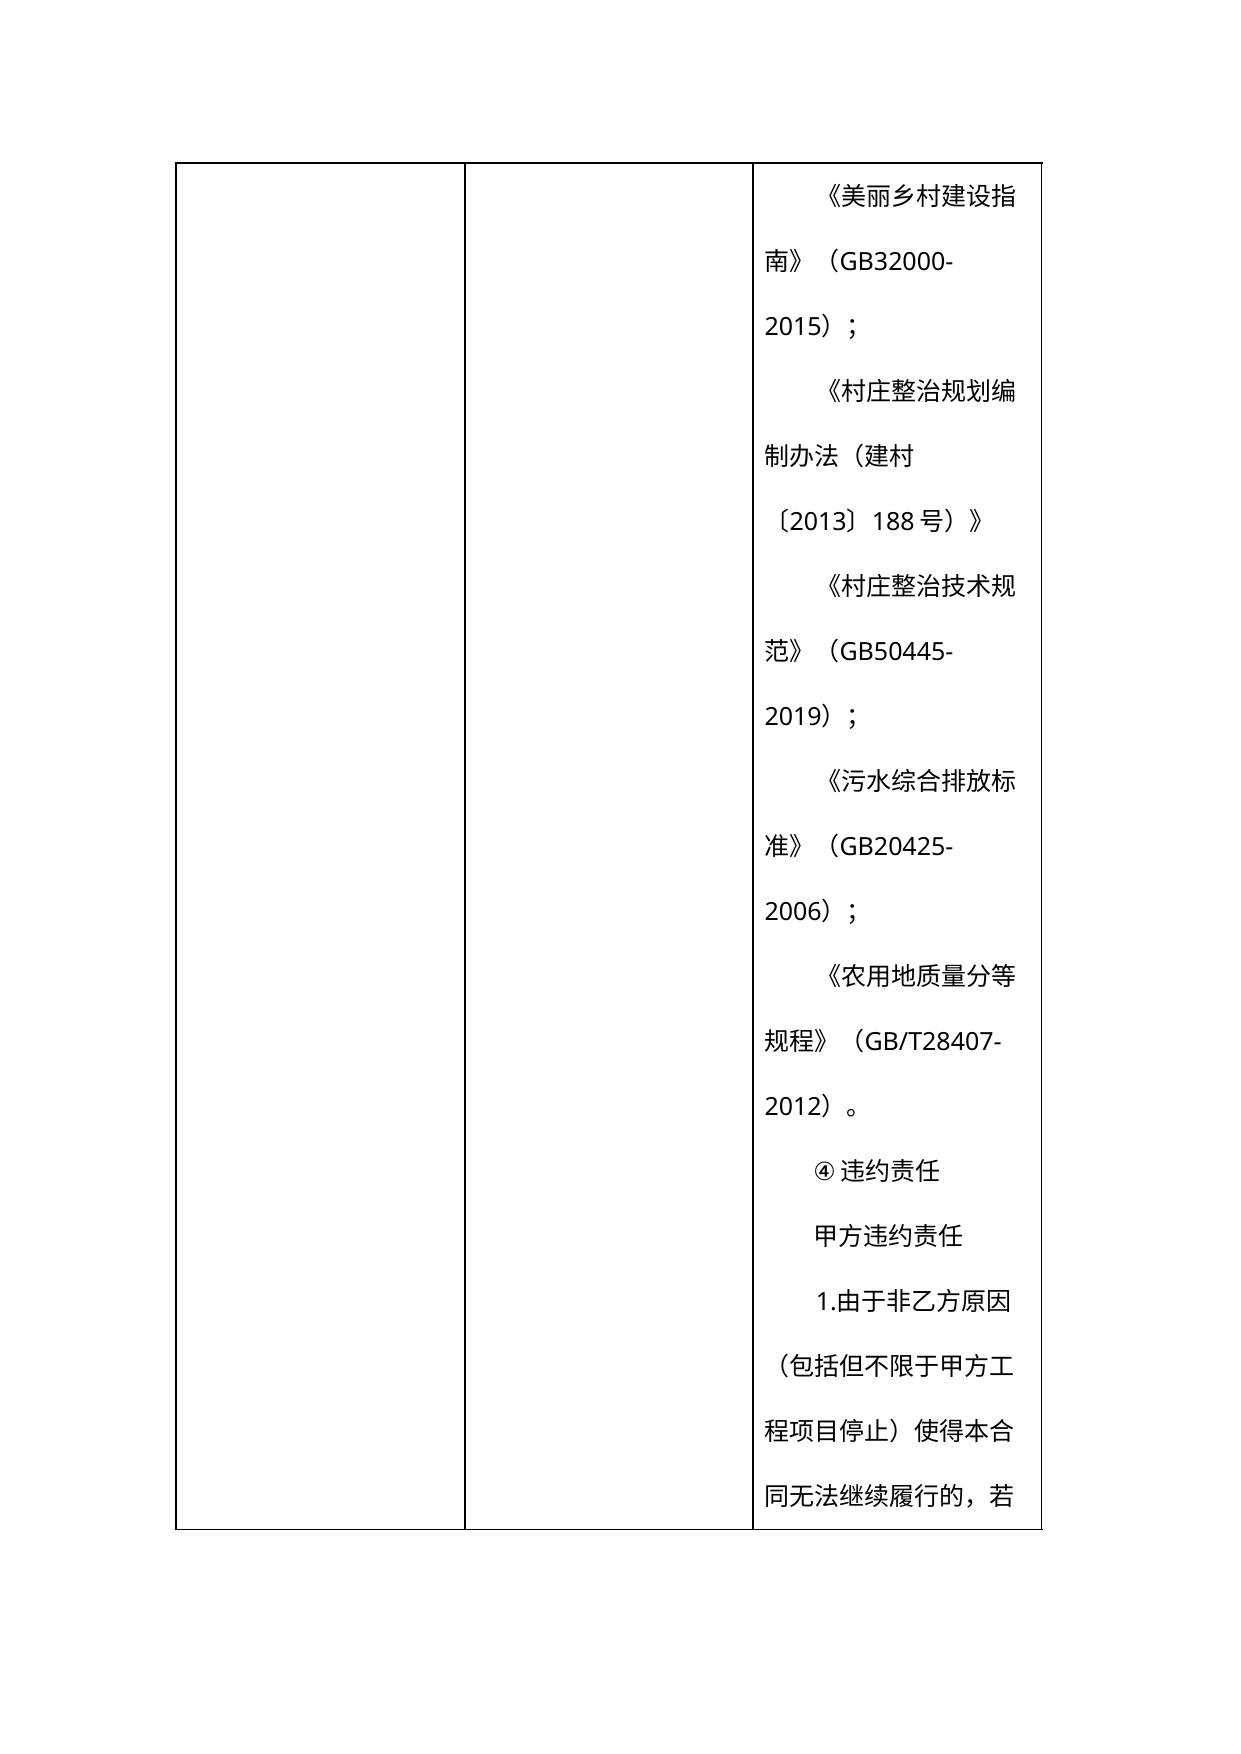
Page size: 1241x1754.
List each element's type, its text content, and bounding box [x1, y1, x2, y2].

table_cell [466, 164, 752, 1528]
table_cell 1 [177, 164, 464, 1528]
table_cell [754, 164, 1041, 1528]
